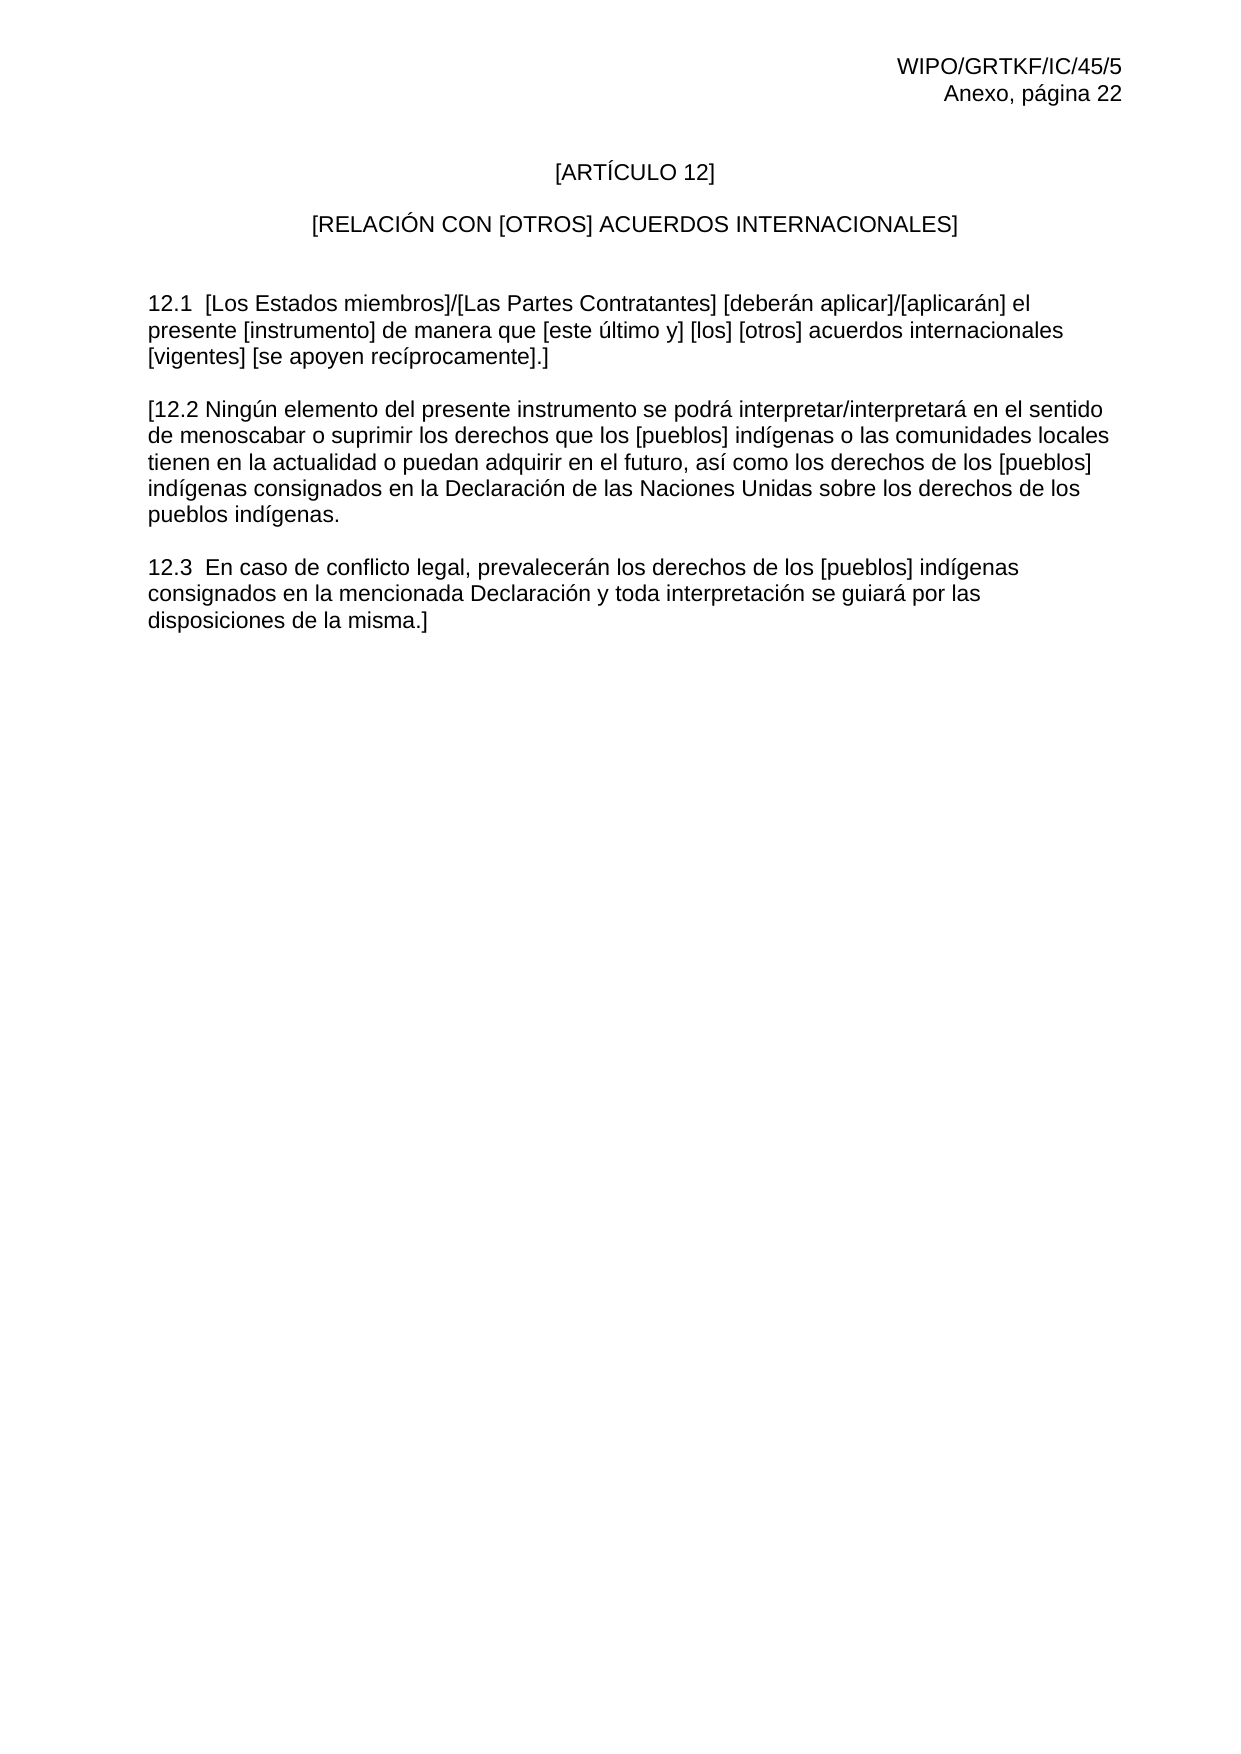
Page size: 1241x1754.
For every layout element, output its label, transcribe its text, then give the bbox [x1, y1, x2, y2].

text 12.3 En caso de conflicto legal, prevalecerán los derechos de los [pueblos] indígenas consignados en la mencionada Declaración y toda interpretación se guiará por las disposiciones de la misma.] [148, 554, 1122, 633]
text [RELACIÓN CON [OTROS] ACUERDOS INTERNACIONALES] [148, 211, 1122, 238]
text [ARTÍCULO 12] [148, 158, 1122, 185]
text [12.2 Ningún elemento del presente instrumento se podrá interpretar/interpretará en el sentido de menoscabar o suprimir los derechos que los [pueblos] indígenas o las comunidades locales tienen en la actualidad o puedan adquirir en el futuro, así como los derechos de los [pueblos] indígenas consignados en la Declaración de las Naciones Unidas sobre los derechos de los pueblos indígenas. [148, 396, 1122, 527]
text 12.1 [Los Estados miembros]/[Las Partes Contratantes] [deberán aplicar]/[aplicarán] el presente [instrumento] de manera que [este último y] [los] [otros] acuerdos internacionales [vigentes] [se apoyen recíprocamente].] [148, 290, 1122, 369]
